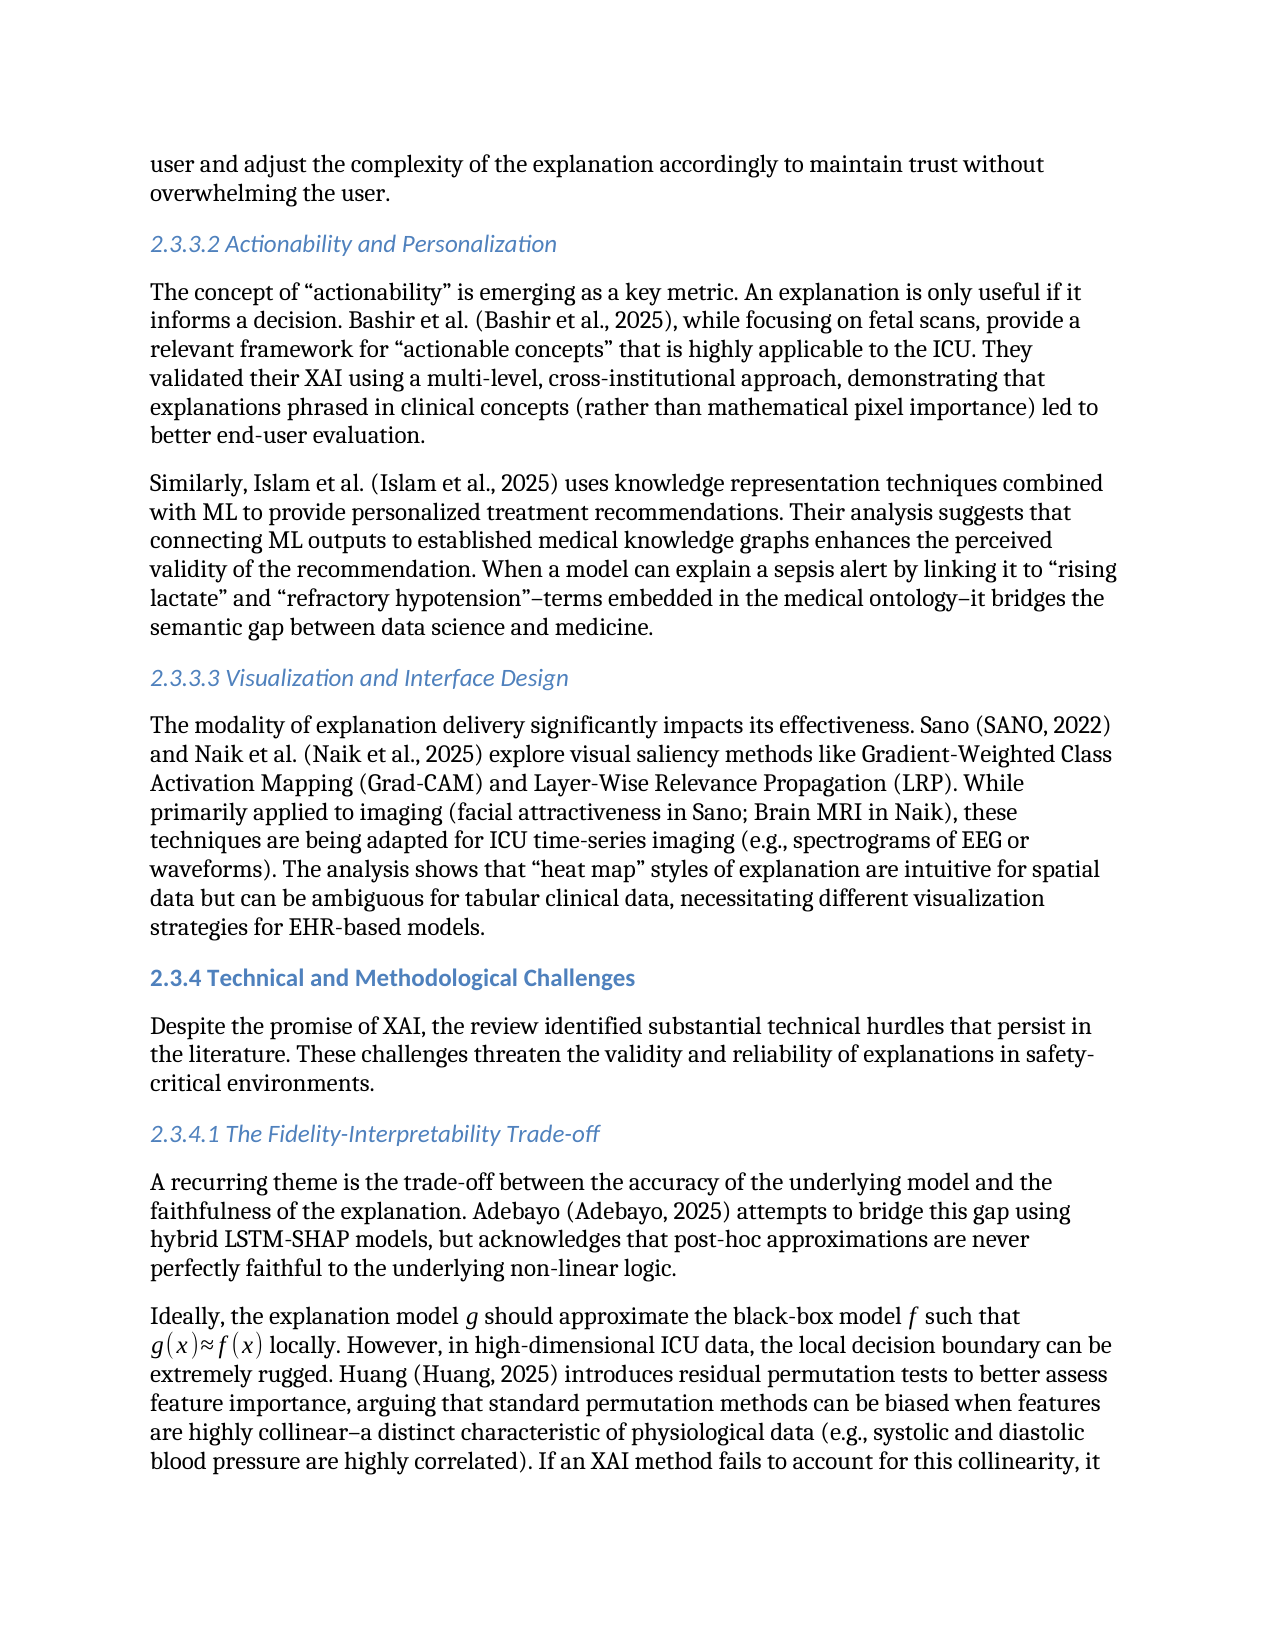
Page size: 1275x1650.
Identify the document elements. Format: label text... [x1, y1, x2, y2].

text The concept of “actionability” is emerging as a key metric. An explanation is only useful if it informs a decision. Bashir et al. (Bashir et al., 2025), while focusing on fetal scans, provide a relevant framework for “actionable concepts” that is highly applicable to the ICU. They validated their XAI using a multi-level, cross-institutional approach, demonstrating that explanations phrased in clinical concepts (rather than mathematical pixel importance) led to better end-user evaluation. [150, 278, 1125, 450]
subtitle 2.3.4.1 The Fidelity-Interpretability Trade-off [150, 1119, 1125, 1149]
subtitle 2.3.3.2 Actionability and Personalization [150, 228, 1125, 259]
text Similarly, Islam et al. (Islam et al., 2025) uses knowledge representation techniques combined with ML to provide personalized treatment recommendations. Their analysis suggests that connecting ML outputs to established medical knowledge graphs enhances the perceived validity of the recommendation. When a model can explain a sepsis alert by linking it to “rising lactate” and “refractory hypotension”–terms embedded in the medical ontology–it bridges the semantic gap between data science and medicine. [150, 469, 1125, 641]
subtitle 2.3.4 Technical and Methodological Challenges [150, 962, 1125, 993]
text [150, 150, 1125, 207]
text A recurring theme is the trade-off between the accuracy of the underlying model and the faithfulness of the explanation. Adebayo (Adebayo, 2025) attempts to bridge this gap using hybrid LSTM-SHAP models, but acknowledges that post-hoc approximations are never perfectly faithful to the underlying non-linear logic. [150, 1168, 1125, 1283]
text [150, 1302, 1125, 1475]
text The modality of explanation delivery significantly impacts its effectiveness. Sano (SANO, 2022) and Naik et al. (Naik et al., 2025) explore visual saliency methods like Gradient-Weighted Class Activation Mapping (Grad-CAM) and Layer-Wise Relevance Propagation (LRP). While primarily applied to imaging (facial attractiveness in Sano; Brain MRI in Naik), these techniques are being adapted for ICU time-series imaging (e.g., spectrograms of EEG or waveforms). The analysis shows that “heat map” styles of explanation are intuitive for spatial data but can be ambiguous for tabular clinical data, necessitating different visualization strategies for EHR-based models. [150, 711, 1125, 941]
subtitle 2.3.3.3 Visualization and Interface Design [150, 662, 1125, 693]
text Despite the promise of XAI, the review identified substantial technical hurdles that persist in the literature. These challenges threaten the validity and reliability of explanations in safety-critical environments. [150, 1012, 1125, 1098]
